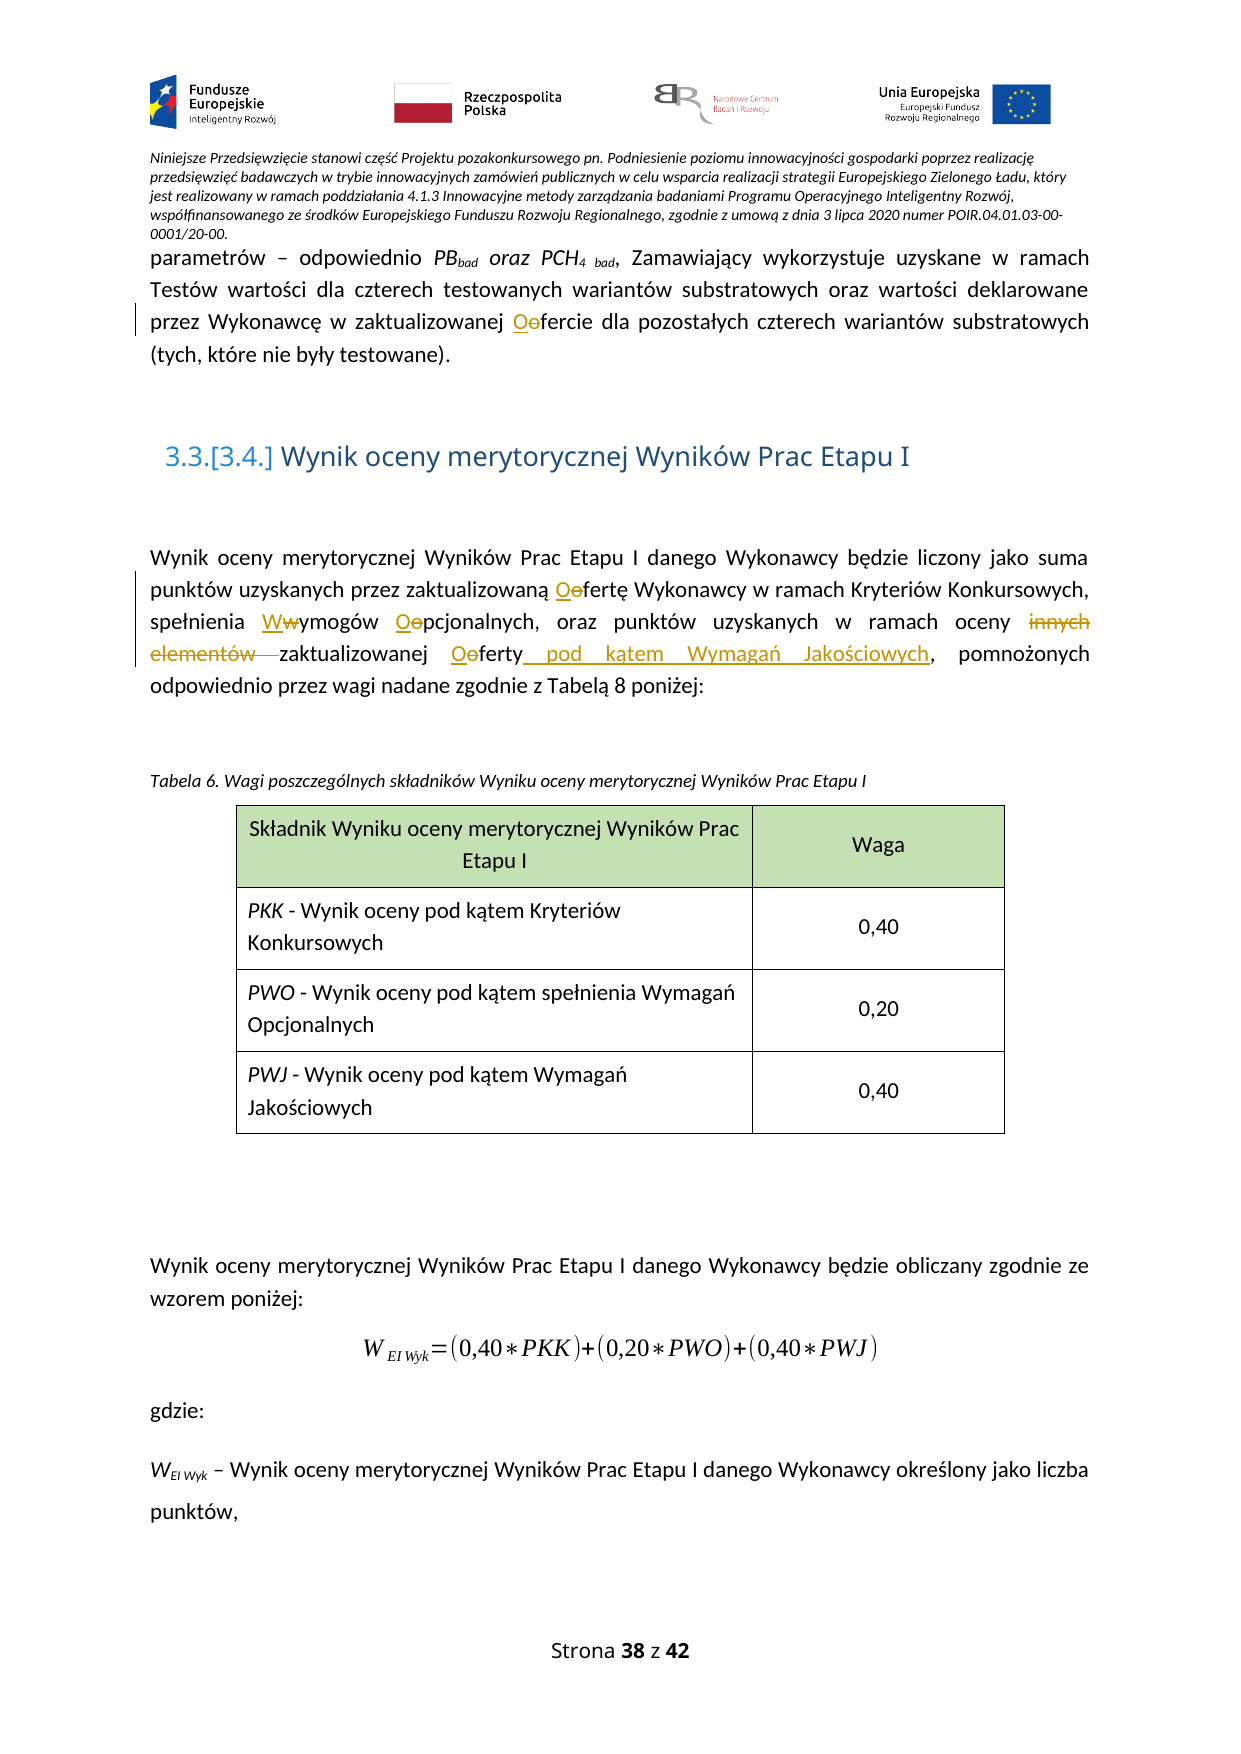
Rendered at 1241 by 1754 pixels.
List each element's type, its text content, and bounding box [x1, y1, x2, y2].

text Wynik oceny merytorycznej Wyników Prac Etapu I danego Wykonawcy będzie liczony jako suma punktów uzyskanych przez zaktualizowaną fertę Wykonawcy w ramach Kryteriów Konkursowych, spełnienia ymogów pcjonalnych, oraz punktów uzyskanych w ramach oceny zaktualizowanej ferty, pomnożonych odpowiednio przez wagi nadane zgodnie z Tabelą 8 poniżej: [150, 543, 1090, 699]
table_header Składnik Wyniku oceny merytorycznej Wyników Prac Etapu I [237, 806, 752, 887]
table_cell 0,20 [753, 970, 1004, 1051]
picture [150, 75, 1051, 129]
list Wynik oceny merytorycznej Wyników Prac Etapu I [165, 437, 1090, 474]
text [150, 243, 1090, 368]
table_cell 0,40 [753, 1052, 1004, 1133]
table_cell PKK - Wynik oceny pod kątem Kryteriów Konkursowych [237, 888, 752, 969]
table_header Waga [753, 806, 1004, 887]
table_cell PWJ - Wynik oceny pod kątem Wymagań Jakościowych [237, 1052, 752, 1133]
table_cell PWO - Wynik oceny pod kątem spełnienia Wymagań Opcjonalnych [237, 970, 752, 1051]
text WEI Wyk – Wynik oceny merytorycznej Wyników Prac Etapu I danego Wykonawcy określony jako liczba punktów, [150, 1455, 1090, 1525]
table_cell 0,40 [753, 888, 1004, 969]
text Wynik oceny merytorycznej Wyników Prac Etapu I danego Wykonawcy będzie obliczany zgodnie ze wzorem poniżej: [150, 1252, 1090, 1312]
text gdzie: [150, 1397, 1090, 1424]
